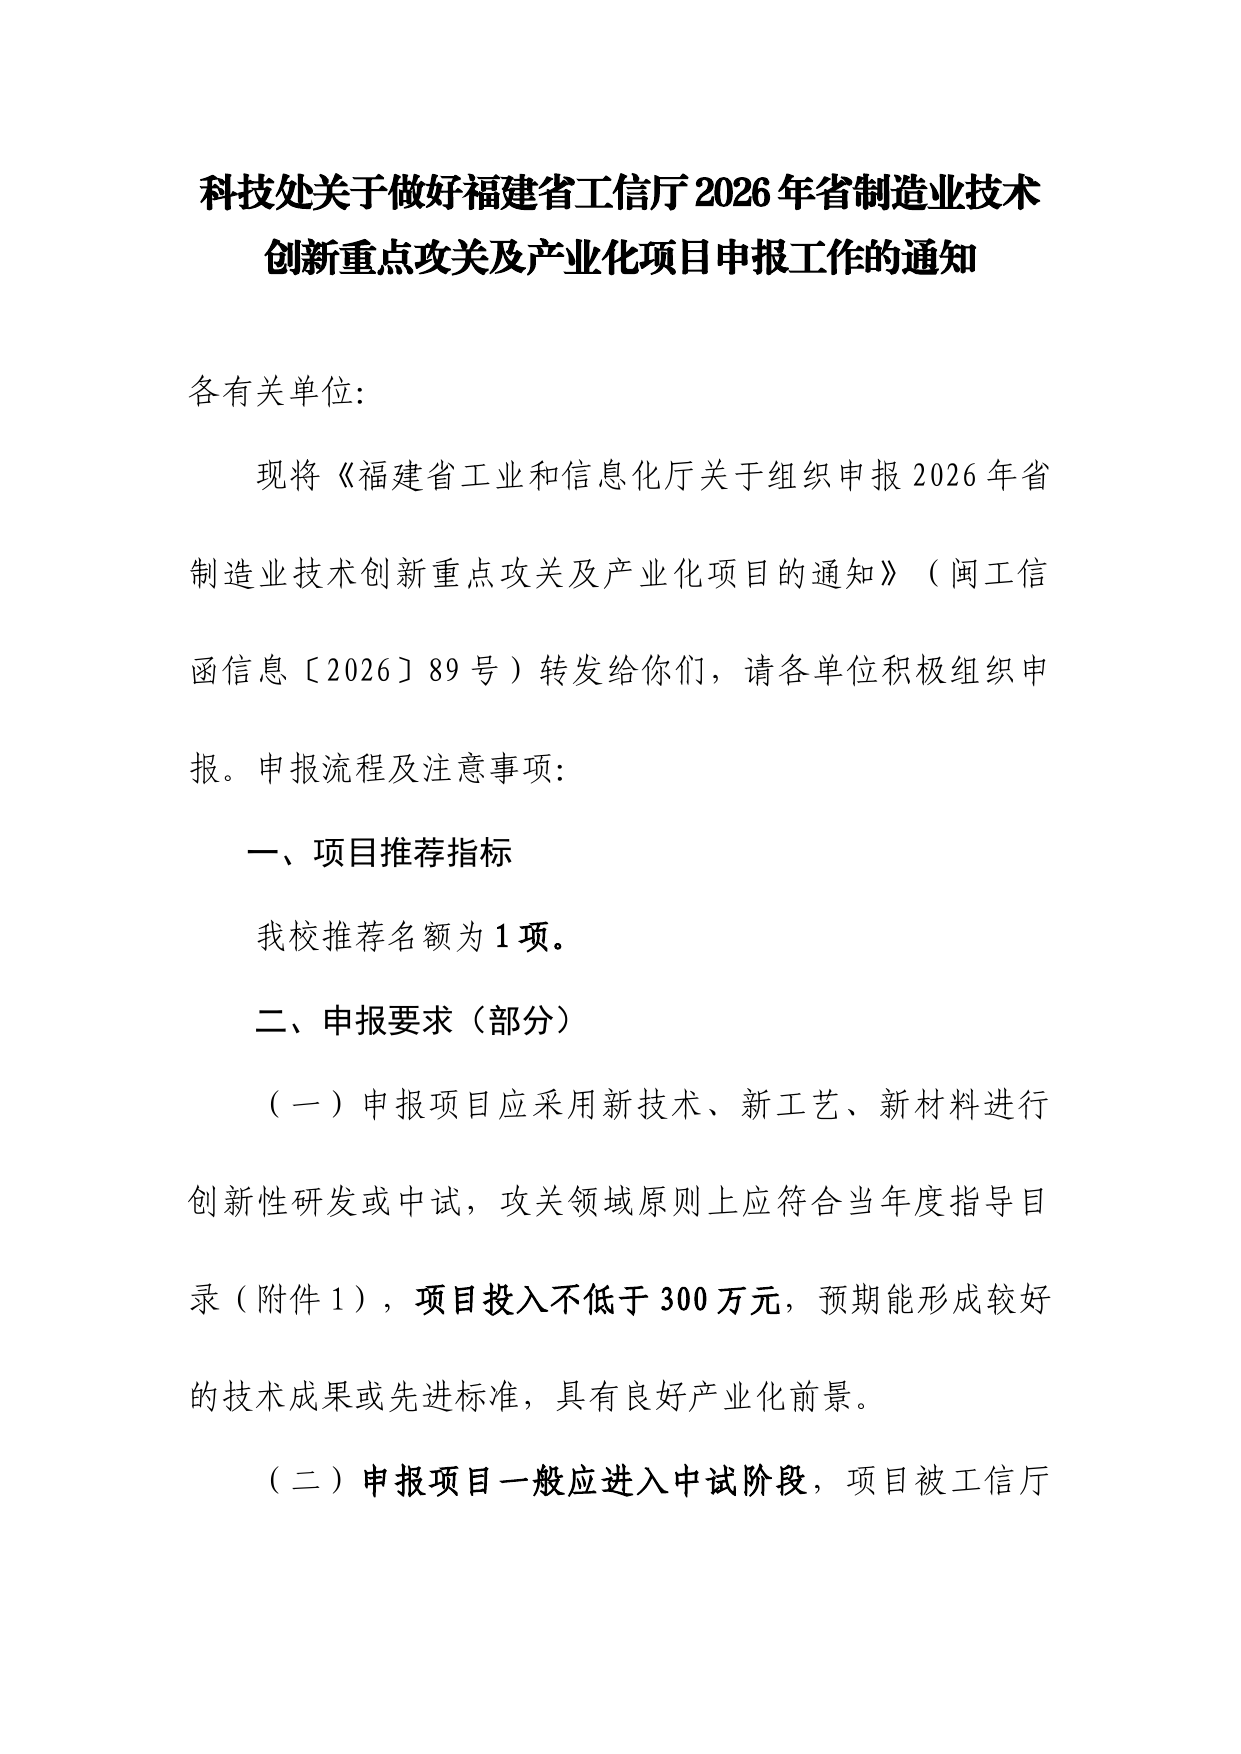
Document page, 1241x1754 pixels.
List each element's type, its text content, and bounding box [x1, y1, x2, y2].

text 二、申报要求（部分） [187, 985, 1053, 1050]
text 一、项目推荐指标 [187, 817, 1053, 882]
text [187, 1446, 1053, 1511]
text 科技处关于做好福建省工信厅2026年省制造业技术创新重点攻关及产业化项目申报工作的通知 [187, 162, 1053, 292]
text 各有关单位： [187, 357, 1053, 422]
text （一）申报项目应采用新技术、新工艺、新材料进行创新性研发或中试，攻关领域原则上应符合当年度指导目录（附件1），项目投入不低于300万元，预期能形成较好的技术成果或先进标准，具有良好产业化前景。 [187, 1069, 1053, 1427]
text 现将《福建省工业和信息化厅关于组织申报2026年省制造业技术创新重点攻关及产业化项目的通知》（闽工信函信息〔2026〕89号）转发给你们，请各单位积极组织申报。申报流程及注意事项： [187, 441, 1053, 798]
text 我校推荐名额为1项。 [187, 901, 1053, 966]
